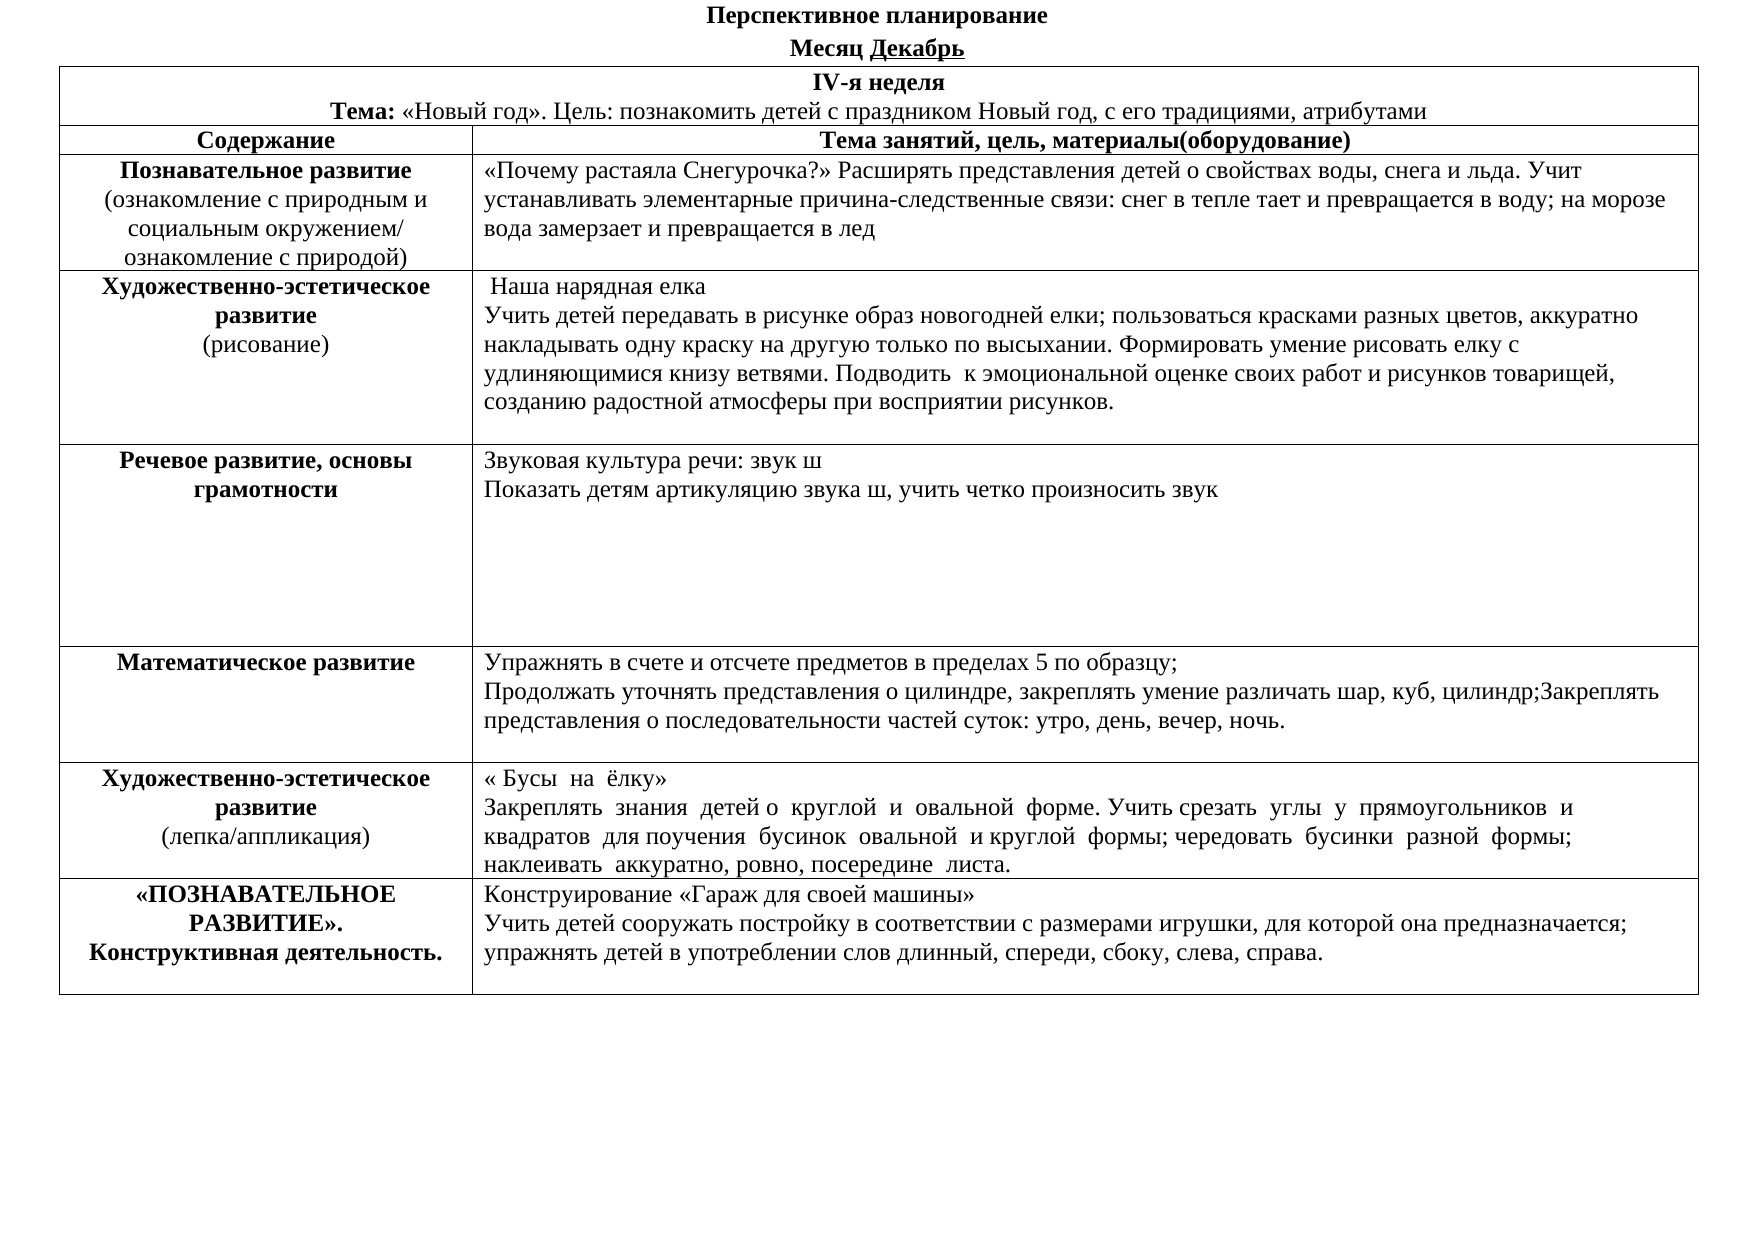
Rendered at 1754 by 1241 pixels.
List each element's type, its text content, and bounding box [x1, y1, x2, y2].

table_cell Математическое развитие [60, 647, 472, 762]
table_cell «ПОЗНАВАТЕЛЬНОЕ РАЗВИТИЕ». Конструктивная деятельность. [60, 879, 472, 994]
table_cell Тема занятий, цель, материалы(оборудование) [473, 126, 1698, 154]
table_cell Речевое развитие, основы грамотности [60, 445, 472, 646]
table_cell Упражнять в счете и отсчете предметов в пределах 5 по образцу; Продолжать уточнять представления о цилиндре, закреплять умение различать шар, куб, цилиндр;Закреплять представления о последовательности частей суток: утро, день, вечер, ночь. [473, 647, 1698, 762]
table_cell Познавательное развитие (ознакомление с природным и социальным окружением/ ознакомление с природой) [60, 155, 472, 270]
table_cell Художественно-эстетическое развитие (лепка/аппликация) [60, 763, 472, 878]
table_cell Наша нарядная елка Учить детей передавать в рисунке образ новогодней елки; пользоваться красками разных цветов, аккуратно накладывать одну краску на другую только по высыхании. Формировать умение рисовать елку с удлиняющимися книзу ветвями. Подводить к эмоциональной оценке своих работ и рисунков товарищей, созданию радостной атмосферы при восприятии рисунков. [473, 271, 1698, 444]
text Перспективное планирование [0, 0, 1754, 29]
table_header IV-я неделя Тема: «Новый год». Цель: познакомить детей с праздником Новый год, с его традициями, атрибутами [60, 67, 1698, 124]
table_cell « Бусы на ёлку» Закреплять знания детей о круглой и овальной форме. Учить срезать углы у прямоугольников и квадратов для поучения бусинок овальной и круглой формы; чередовать бусинки разной формы; наклеивать аккуратно, ровно, посередине листа. [473, 763, 1698, 878]
table_cell Художественно-эстетическое развитие (рисование) [60, 271, 472, 444]
table_cell Звуковая культура речи: звук ш Показать детям артикуляцию звука ш, учить четко произносить звук [473, 445, 1698, 646]
table_cell Содержание [60, 126, 472, 154]
text Месяц Декабрь [0, 33, 1754, 62]
table_cell Конструирование «Гараж для своей машины» Учить детей сооружать постройку в соответствии с размерами игрушки, для которой она предназначается; упражнять детей в употреблении слов длинный, спереди, сбоку, слева, справа. [473, 879, 1698, 994]
table_cell «Почему растаяла Снегурочка?» Расширять представления детей о свойствах воды, снега и льда. Учит устанавливать элементарные причина-следственные связи: снег в тепле тает и превращается в воду; на морозе вода замерзает и превращается в лед [473, 155, 1698, 270]
